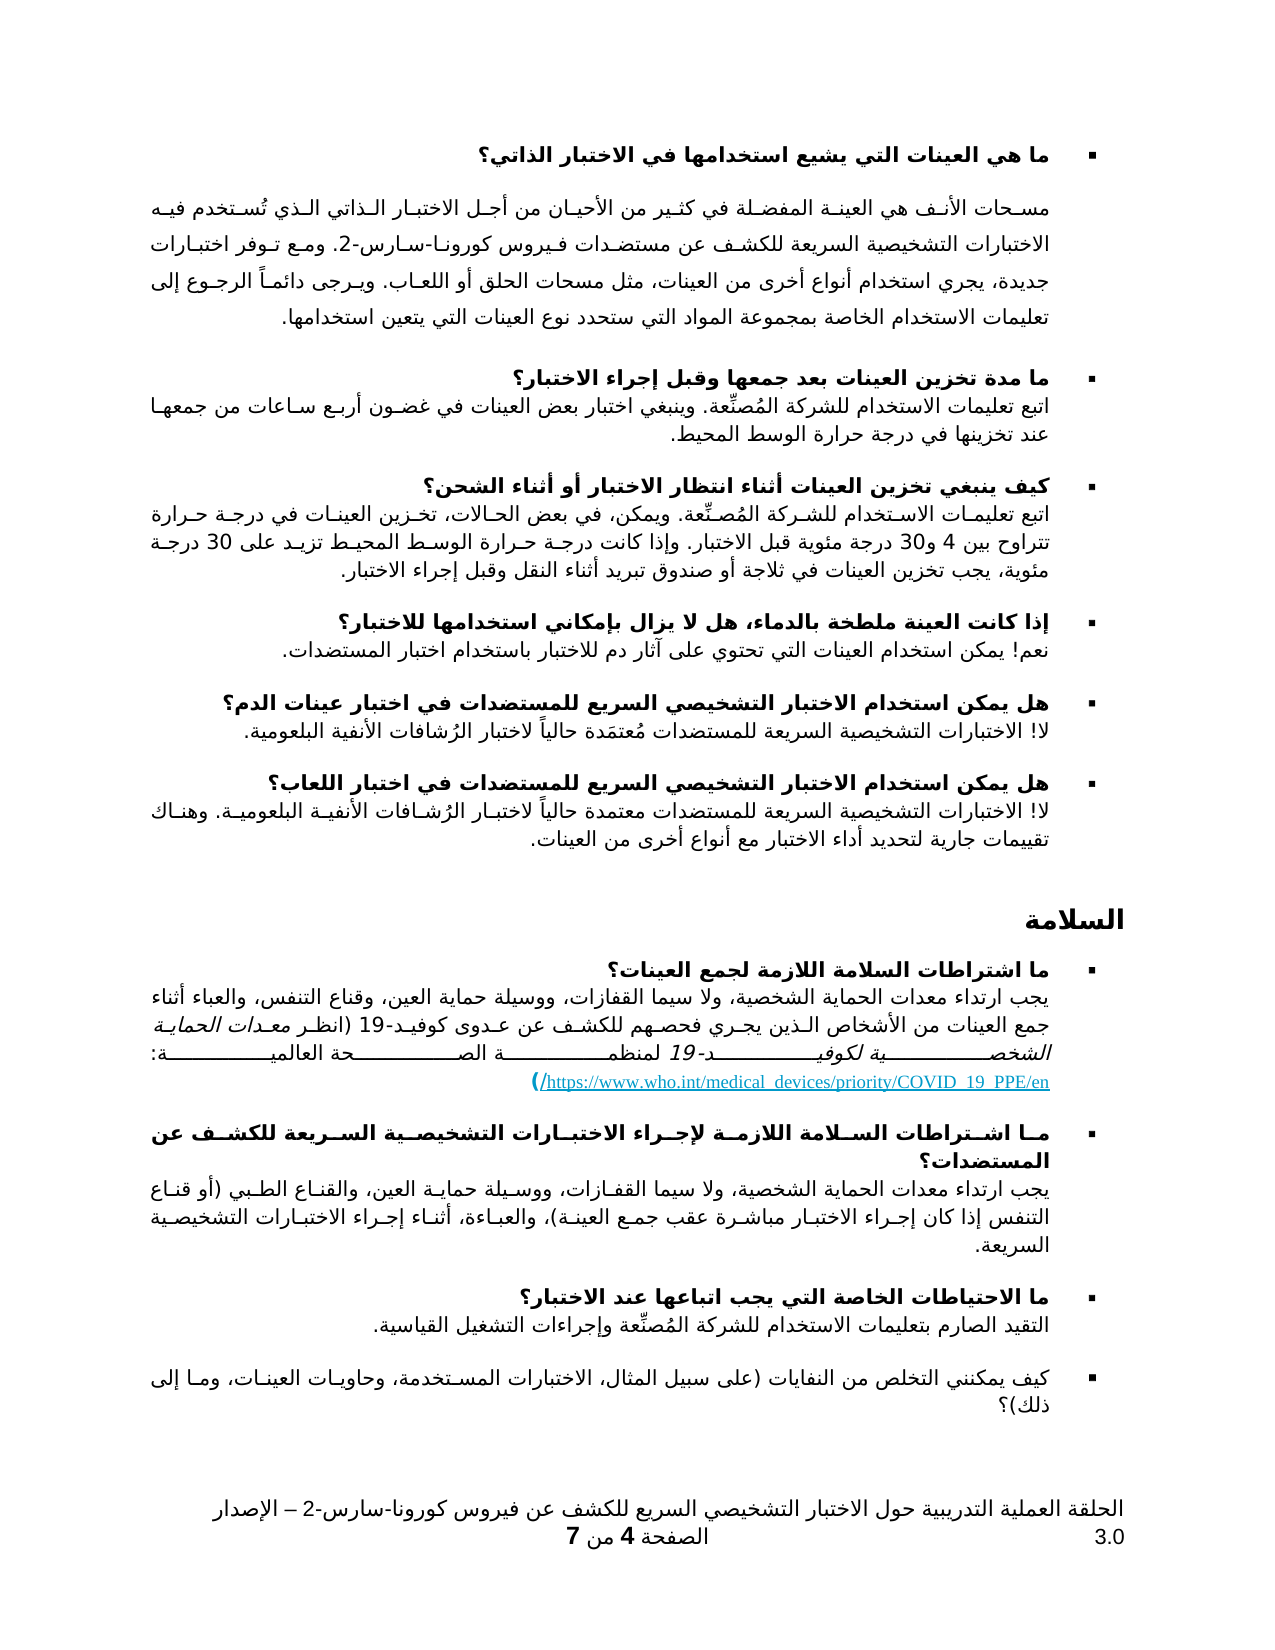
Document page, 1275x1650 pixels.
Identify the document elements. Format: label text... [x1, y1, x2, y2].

list ما مدة تخزين العينات بعد جمعها وقبل إجراء الاختبار؟ [150, 366, 1087, 390]
subtitle السلامة [150, 905, 1125, 936]
list لا! الاختبارات التشخيصية السريعة للمستضدات مُعتمَدة حالياً لاختبار الرُشافات الأنفية البلعومية. [150, 719, 1050, 743]
list اتبع تعليمات الاستخدام للشركة المُصنِّعة. ويمكن، في بعض الحالات، تخزين العينات في درجة حرارة تتراوح بين 4 و30 درجة مئوية قبل الاختبار. وإذا كانت درجة حرارة الوسط المحيط تزيد على 30 درجة مئوية، يجب تخزين العينات في ثلاجة أو صندوق تبريد أثناء النقل وقبل إجراء الاختبار. [150, 502, 1050, 582]
list هل يمكن استخدام الاختبار التشخيصي السريع للمستضدات في اختبار اللعاب؟ [150, 771, 1087, 796]
list ما هي العينات التي يشيع استخدامها في الاختبار الذاتي؟ [150, 143, 1087, 168]
list اتبع تعليمات الاستخدام للشركة المُصنِّعة. وينبغي اختبار بعض العينات في غضون أربع ساعات من جمعها عند تخزينها في درجة حرارة الوسط المحيط. [150, 394, 1050, 446]
list كيف ينبغي تخزين العينات أثناء انتظار الاختبار أو أثناء الشحن؟ [150, 474, 1087, 499]
list ما اشتراطات السلامة اللازمة لجمع العينات؟ [150, 958, 1087, 982]
list لا! الاختبارات التشخيصية السريعة للمستضدات معتمدة حالياً لاختبار الرُشافات الأنفية البلعومية. وهناك تقييمات جارية لتحديد أداء الاختبار مع أنواع أخرى من العينات. [150, 799, 1050, 851]
list التقيد الصارم بتعليمات الاستخدام للشركة المُصنِّعة وإجراءات التشغيل القياسية. [150, 1313, 1050, 1337]
list ما اشتراطات السلامة اللازمة لإجراء الاختبارات التشخيصية السريعة للكشف عن المستضدات؟ [150, 1121, 1087, 1173]
list إذا كانت العينة ملطخة بالدماء، هل لا يزال بإمكاني استخدامها للاختبار؟ [150, 610, 1087, 635]
list مسحات الأنف هي العينة المفضلة في كثير من الأحيان من أجل الاختبار الذاتي الذي تُستخدم فيه الاختبارات التشخيصية السريعة للكشف عن مستضدات فيروس كورونا-سارس-2. ومع توفر اختبارات جديدة، يجري استخدام أنواع أخرى من العينات، مثل مسحات الحلق أو اللعاب. ويرجى دائماً الرجوع إلى تعليمات الاستخدام الخاصة بمجموعة المواد التي ستحدد نوع العينات التي يتعين استخدامها. [150, 196, 1050, 329]
list كيف يمكنني التخلص من النفايات (على سبيل المثال، الاختبارات المستخدمة، وحاويات العينات، وما إلى ذلك)؟ [150, 1366, 1087, 1418]
list هل يمكن استخدام الاختبار التشخيصي السريع للمستضدات في اختبار عينات الدم؟ [150, 691, 1087, 715]
list ما الاحتياطات الخاصة التي يجب اتباعها عند الاختبار؟ [150, 1285, 1087, 1309]
list يجب ارتداء معدات الحماية الشخصية، ولا سيما القفازات، ووسيلة حماية العين، وقناع التنفس، والعباء أثناء جمع العينات من الأشخاص الذين يجري فحصهم للكشف عن عدوى كوفيد-19 (انظر معدات الحماية الشخصية لكوفيد-19 لمنظمة الصحة العالمية: https://www.who.int/medical_devices/priority/COVID_19_PPE/en/) [150, 985, 1050, 1093]
list نعم! يمكن استخدام العينات التي تحتوي على آثار دم للاختبار باستخدام اختبار المستضدات. [150, 638, 1050, 662]
list يجب ارتداء معدات الحماية الشخصية، ولا سيما القفازات، ووسيلة حماية العين، والقناع الطبي (أو قناع التنفس إذا كان إجراء الاختبار مباشرة عقب جمع العينة)، والعباءة، أثناء إجراء الاختبارات التشخيصية السريعة. [150, 1177, 1050, 1257]
